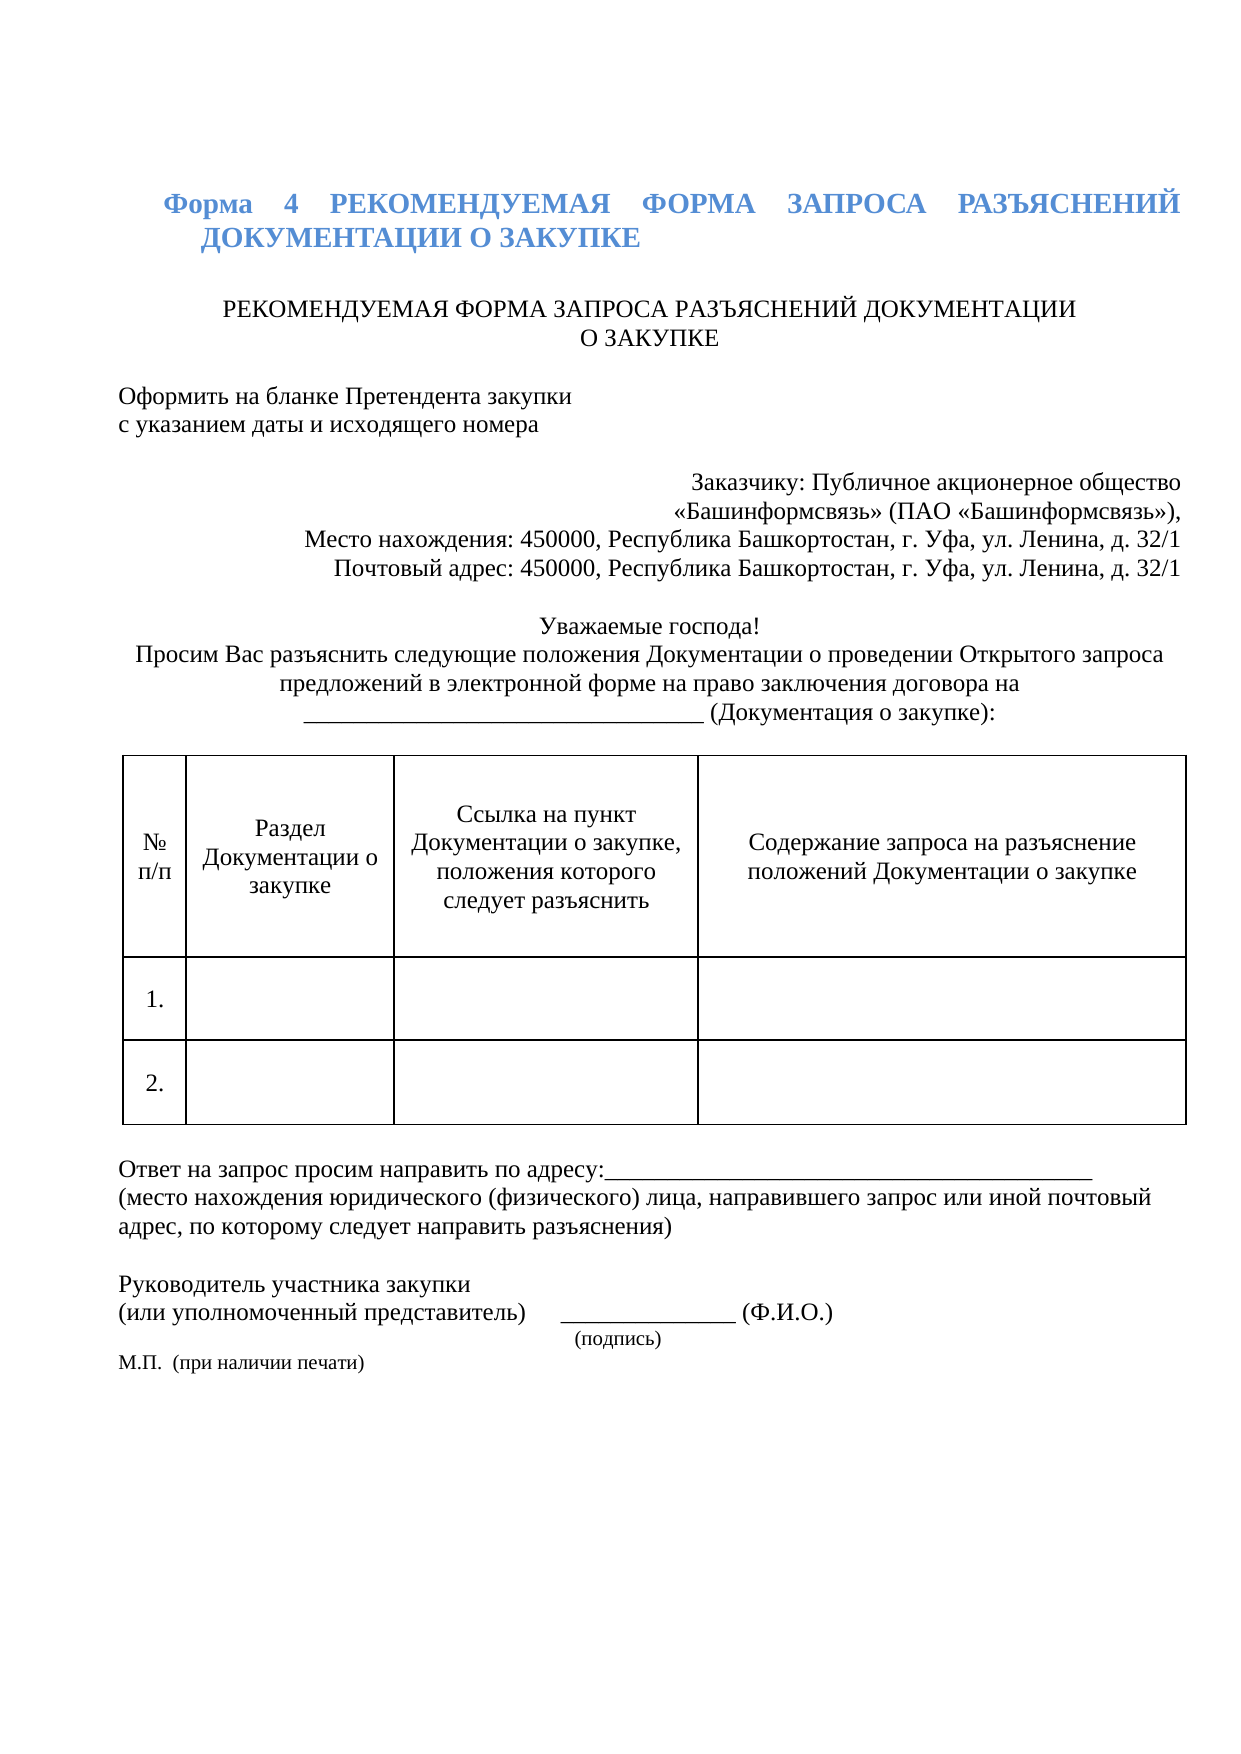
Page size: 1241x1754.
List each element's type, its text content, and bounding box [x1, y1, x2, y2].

text (подпись) [118, 1326, 1181, 1350]
table_cell [699, 958, 1185, 1039]
text Ответ на запрос просим направить по адресу:_______________________________________ [118, 1154, 1181, 1182]
table_cell 1. [124, 958, 185, 1039]
table_header Содержание запроса на разъяснение положений Документации о закупке [699, 756, 1185, 956]
table_header № п/п [124, 756, 185, 956]
subtitle Форма 4 РЕКОМЕНДУЕМАЯ ФОРМА ЗАПРОСА РАЗЪЯСНЕНИЙ ДОКУМЕНТАЦИИ О ЗАКУПКЕ [163, 186, 1181, 253]
text Заказчику: Публичное акционерное общество [118, 467, 1181, 496]
text Оформить на бланке Претендента закупки с указанием даты и исходящего номера [118, 381, 1181, 438]
text Место нахождения: 450000, Республика Башкортостан, г. Уфа, ул. Ленина, д. 32/1 [118, 524, 1181, 553]
text (место нахождения юридического (физического) лица, направившего запрос или иной почтовый адрес, по которому следует направить разъяснения) [118, 1182, 1181, 1240]
text Уважаемые господа! [118, 611, 1181, 639]
text Просим Вас разъяснить следующие положения Документации о проведении Открытого запроса предложений в электронной форме на право заключения договора на ________________________________ (Документация о закупке): [118, 639, 1181, 726]
table_cell [395, 1041, 697, 1123]
text Руководитель участника закупки [118, 1269, 1181, 1297]
table_cell [699, 1041, 1185, 1123]
text РЕКОМЕНДУЕМАЯ ФОРМА ЗАПРОСА РАЗЪЯСНЕНИЙ ДОКУМЕНТАЦИИ [118, 294, 1181, 323]
text М.П. (при наличии печати) [118, 1350, 1181, 1374]
text «Башинформсвязь» (ПАО «Башинформсвязь»), [118, 496, 1181, 524]
text (или уполномоченный представитель) ______________ (Ф.И.О.) [118, 1297, 1181, 1326]
table_cell [187, 958, 393, 1039]
table_cell [395, 958, 697, 1039]
text О ЗАКУПКЕ [118, 323, 1181, 352]
table_header Ссылка на пункт Документации о закупке, положения которого следует разъяснить [395, 756, 697, 956]
table_cell 2. [124, 1041, 185, 1123]
text Почтовый адрес: 450000, Республика Башкортостан, г. Уфа, ул. Ленина, д. 32/1 [118, 553, 1181, 582]
table_header Раздел Документации о закупке [187, 756, 393, 956]
table_cell [187, 1041, 393, 1123]
